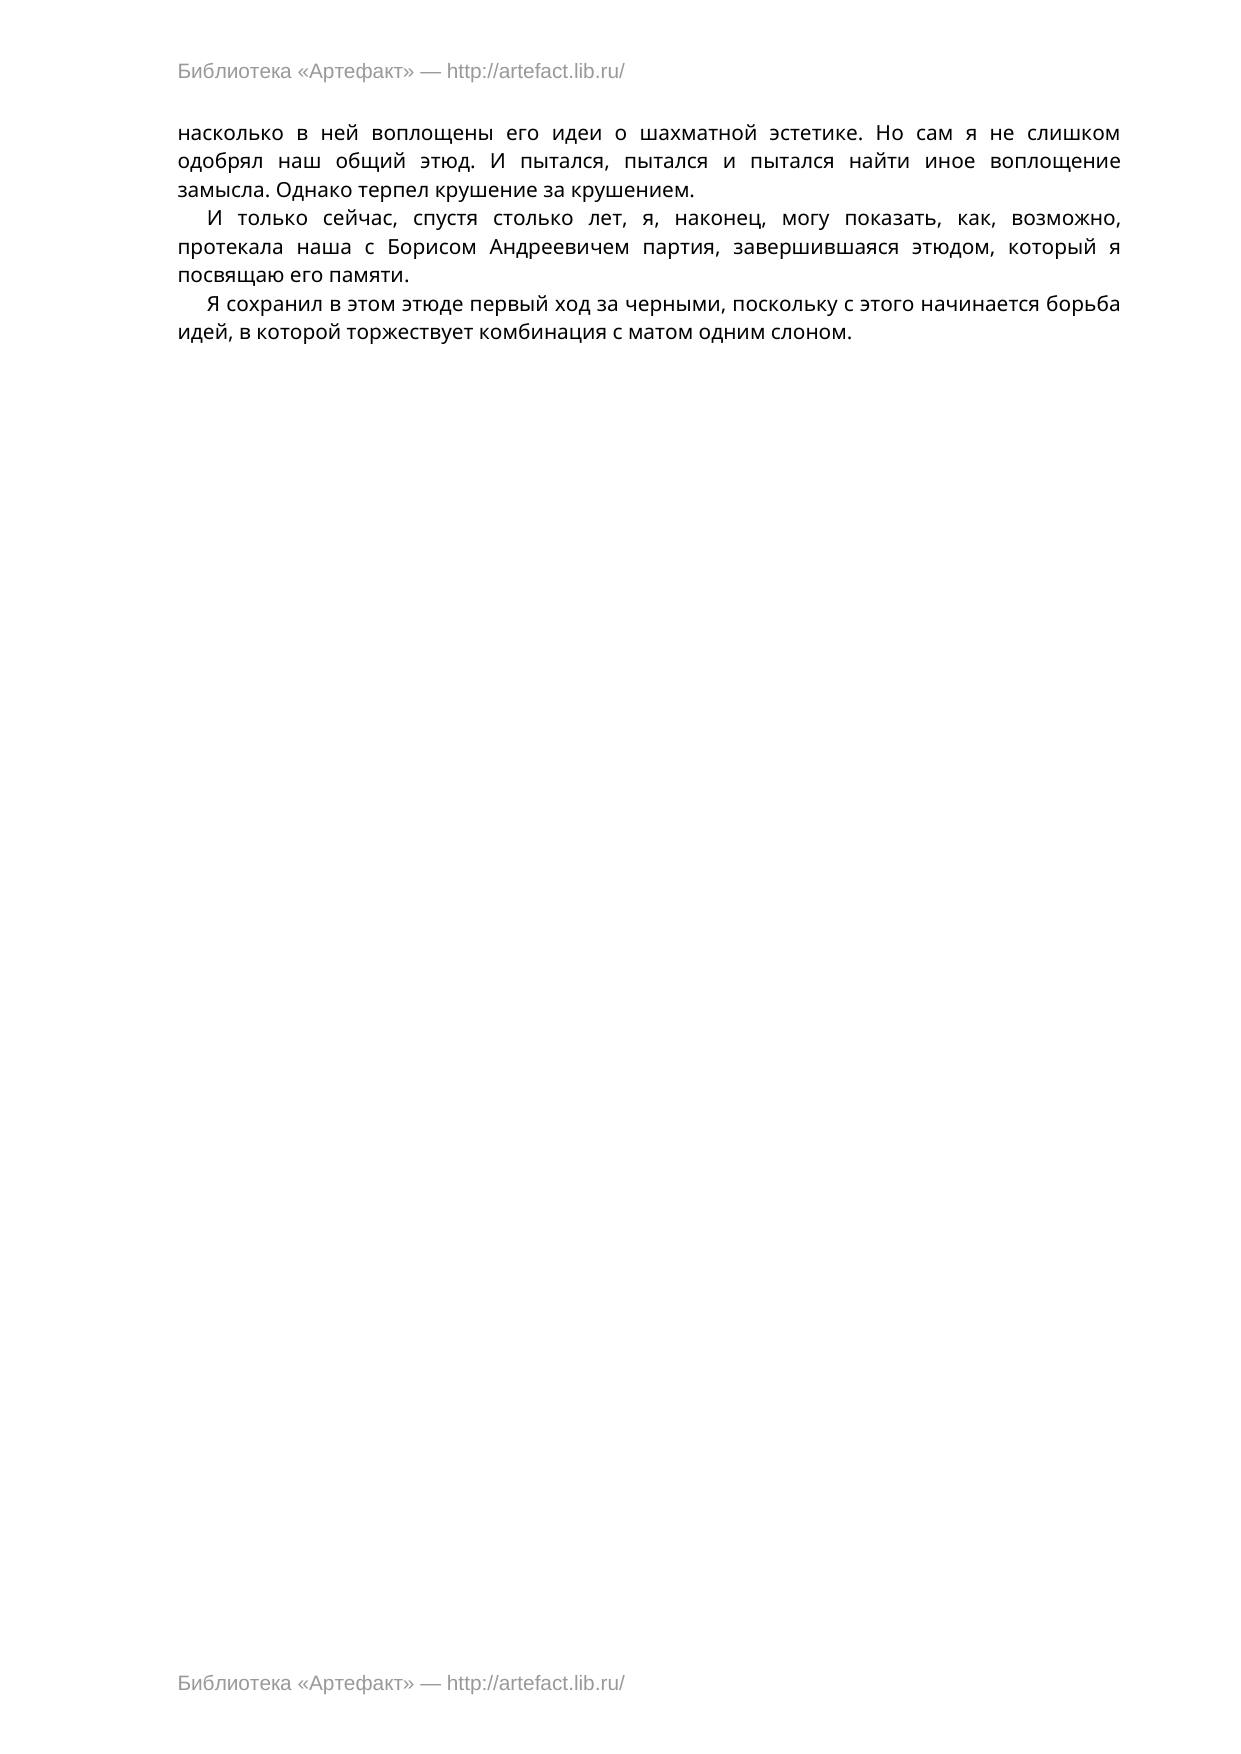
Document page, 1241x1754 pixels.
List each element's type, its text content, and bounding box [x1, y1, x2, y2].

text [177, 118, 1122, 203]
text И только сейчас, спустя столько лет, я, наконец, могу показать, как, возможно, протекала наша с Борисом Андреевичем партия, завершившаяся этюдом, который я посвящаю его памяти. [177, 203, 1122, 289]
text Я сохранил в этом этюде первый ход за черными, поскольку с этого начинается борьба идей, в которой торжествует комбинация с матом одним слоном. [177, 289, 1122, 346]
